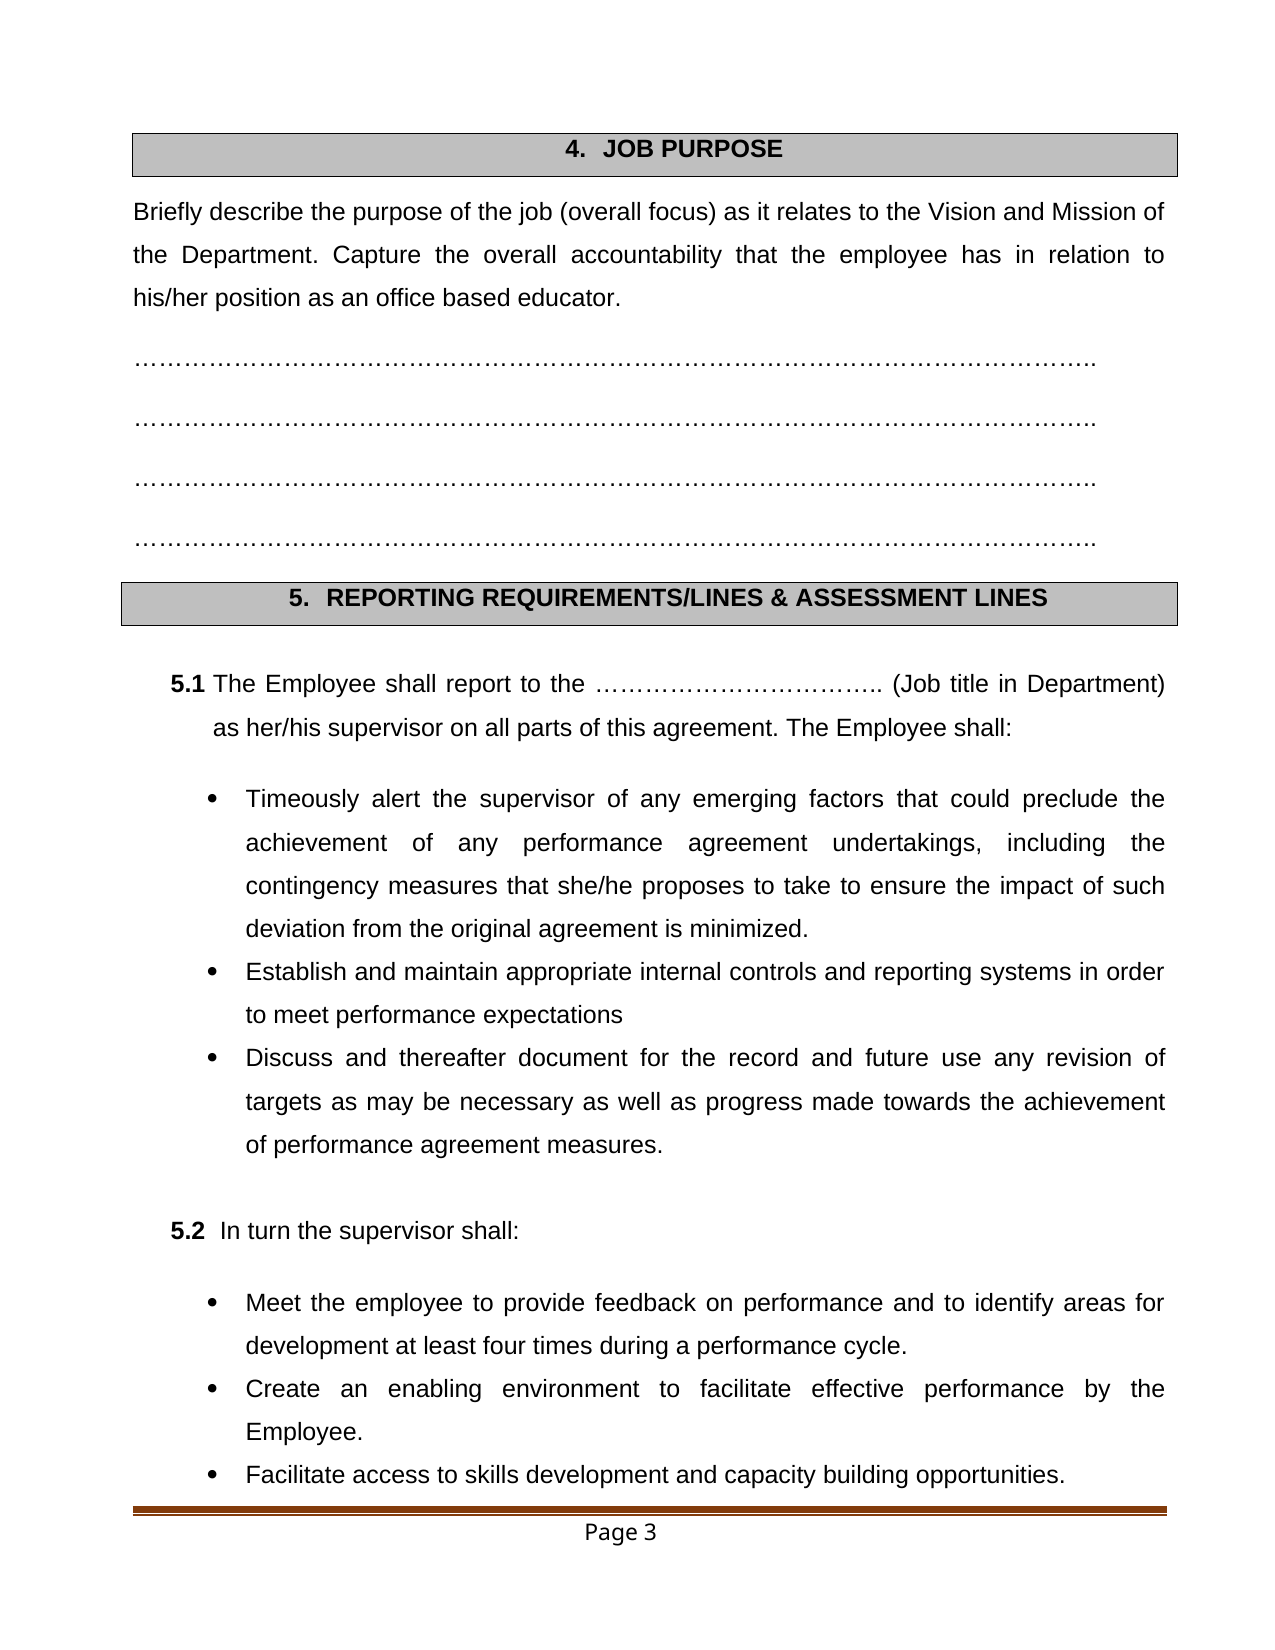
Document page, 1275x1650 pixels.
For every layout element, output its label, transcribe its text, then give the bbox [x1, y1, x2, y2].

text …………………………………………………………………………………………………….. [133, 403, 1167, 432]
text Briefly describe the purpose of the job (overall focus) as it relates to the Vision and Mission of the Department. Capture the overall accountability that the employee has in relation to his/her position as an office based educator. [133, 197, 1167, 312]
text …………………………………………………………………………………………………….. [133, 463, 1167, 491]
list Meet the employee to provide feedback on performance and to identify areas for development at least four times during a performance cycle. [208, 1288, 1167, 1360]
list Facilitate access to skills development and capacity building opportunities. [208, 1461, 1167, 1489]
table_header REPORTING REQUIREMENTS/LINES & ASSESSMENT LINES [122, 583, 1177, 625]
text …………………………………………………………………………………………………….. [133, 522, 1167, 551]
list Discuss and thereafter document for the record and future use any revision of targets as may be necessary as well as progress made towards the achievement of performance agreement measures. [208, 1043, 1167, 1158]
list The Employee shall report to the …………………………….. (Job title in Department) as her/his supervisor on all parts of this agreement. The Employee shall: [170, 669, 1167, 741]
list Timeously alert the supervisor of any emerging factors that could preclude the achievement of any performance agreement undertakings, including the contingency measures that she/he proposes to take to ensure the impact of such deviation from the original agreement is minimized. [208, 784, 1167, 943]
list In turn the supervisor shall: [170, 1216, 1167, 1245]
list Establish and maintain appropriate internal controls and reporting systems in order to meet performance expectations [208, 957, 1167, 1029]
table_header JOB PURPOSE [133, 134, 1177, 176]
list Create an enabling environment to facilitate effective performance by the Employee. [208, 1374, 1167, 1446]
text …………………………………………………………………………………………………….. [133, 343, 1167, 372]
